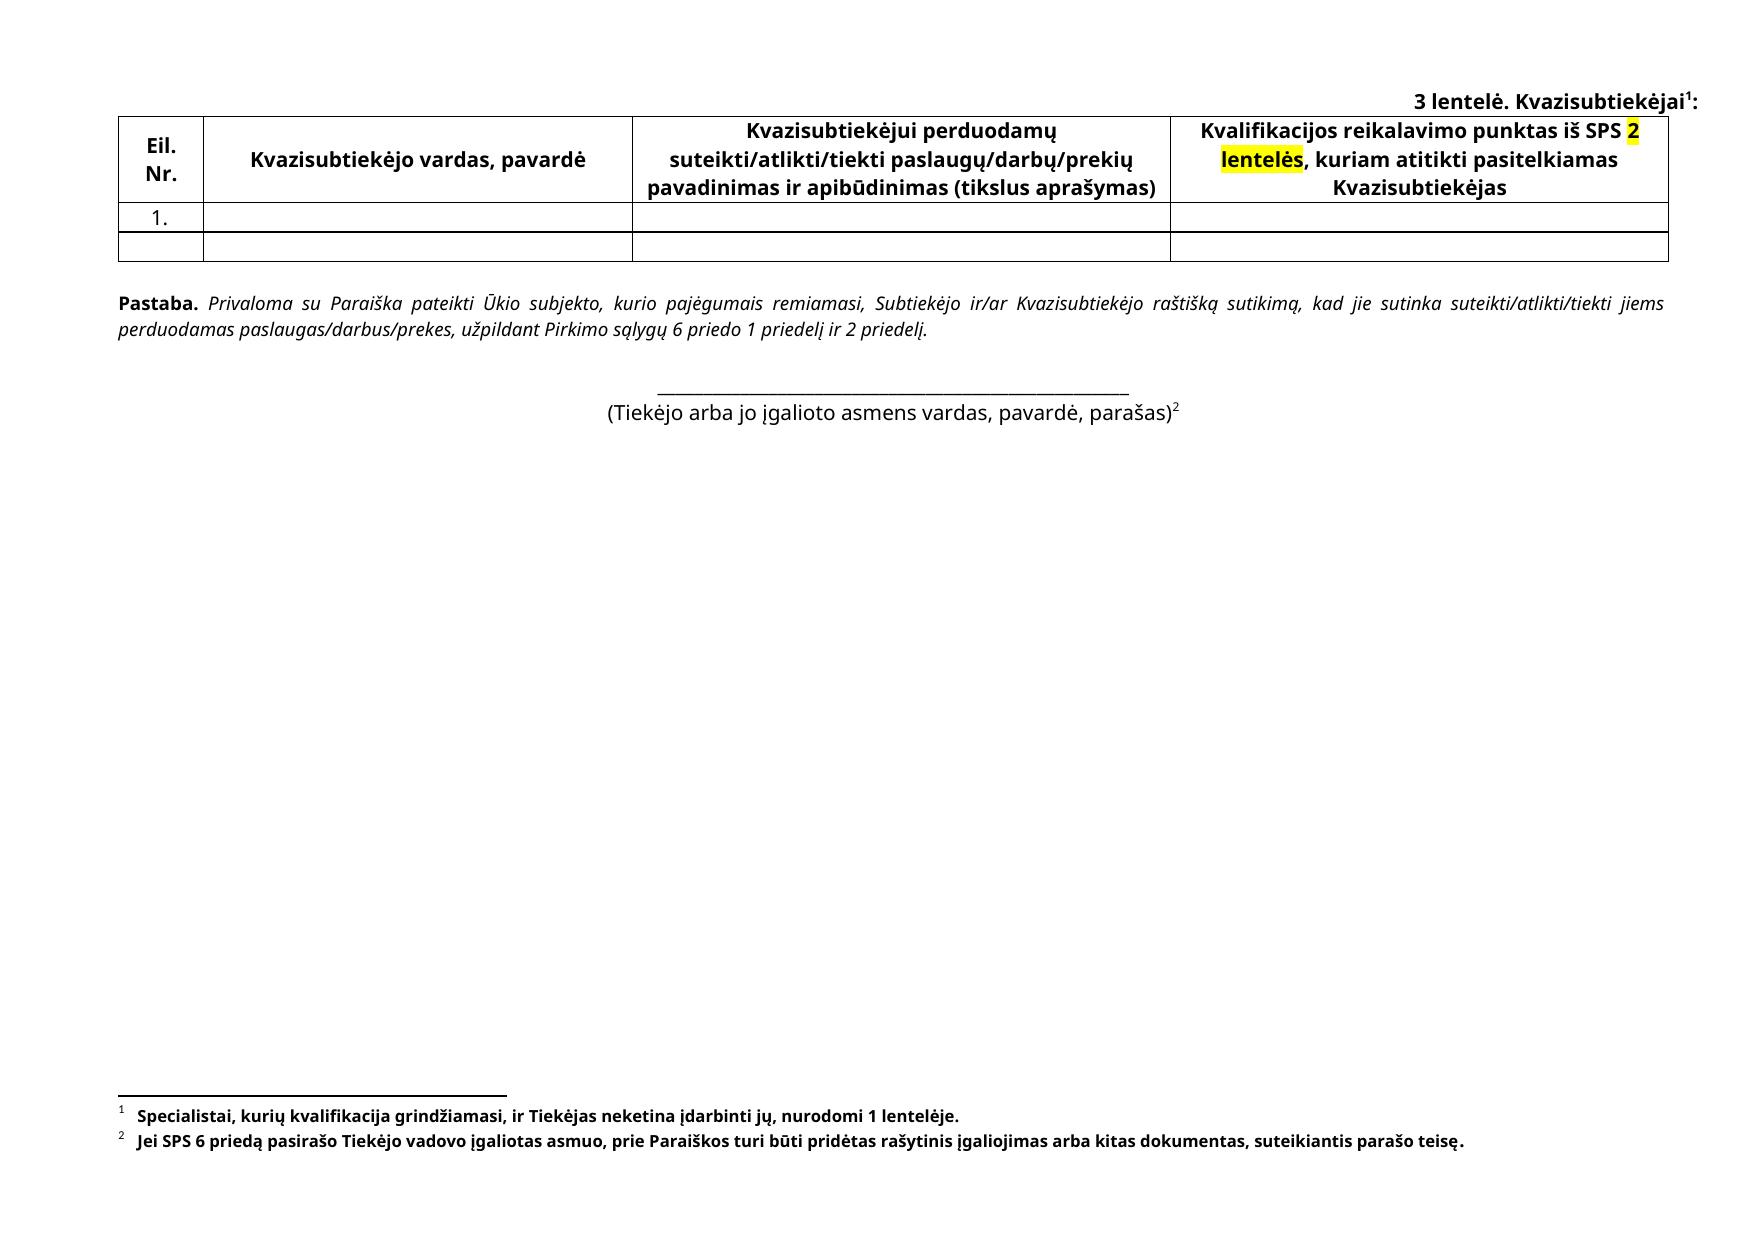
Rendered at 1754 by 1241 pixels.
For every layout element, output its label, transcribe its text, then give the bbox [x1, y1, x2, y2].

table_cell [633, 203, 1170, 231]
text Pastaba. Privaloma su Paraiška pateikti Ūkio subjekto, kurio pajėgumais remiamasi, Subtiekėjo ir/ar Kvazisubtiekėjo raštišką sutikimą, kad jie sutinka suteikti/atlikti/tiekti jiems perduodamas paslaugas/darbus/prekes, užpildant Pirkimo sąlygų 6 priedo 1 priedelį ir 2 priedelį. [118, 290, 1668, 341]
text ___________________________________________________ [118, 370, 1668, 398]
table_header Eil. Nr. [119, 117, 203, 202]
table_cell 1. [119, 203, 203, 231]
table_header Kvazisubtiekėjui perduodamų suteikti/atlikti/tiekti paslaugų/darbų/prekių pavadinimas ir apibūdinimas (tikslus aprašymas) [633, 117, 1170, 202]
table_cell [1171, 203, 1668, 231]
table_cell [1171, 233, 1668, 261]
table_header Kvazisubtiekėjo vardas, pavardė [204, 117, 632, 202]
text (Tiekėjo arba jo įgalioto asmens vardas, pavardė, parašas) [118, 398, 1668, 427]
table_header Kvalifikacijos reikalavimo punktas iš SPS 2 lentelės, kuriam atitikti pasitelkiamas Kvazisubtiekėjas [1171, 117, 1668, 202]
table_cell [204, 203, 632, 231]
table_cell [204, 233, 632, 261]
text 3 lentelė. Kvazisubtiekėjai: [118, 87, 1698, 116]
table_cell [119, 233, 203, 261]
table_cell [633, 233, 1170, 261]
